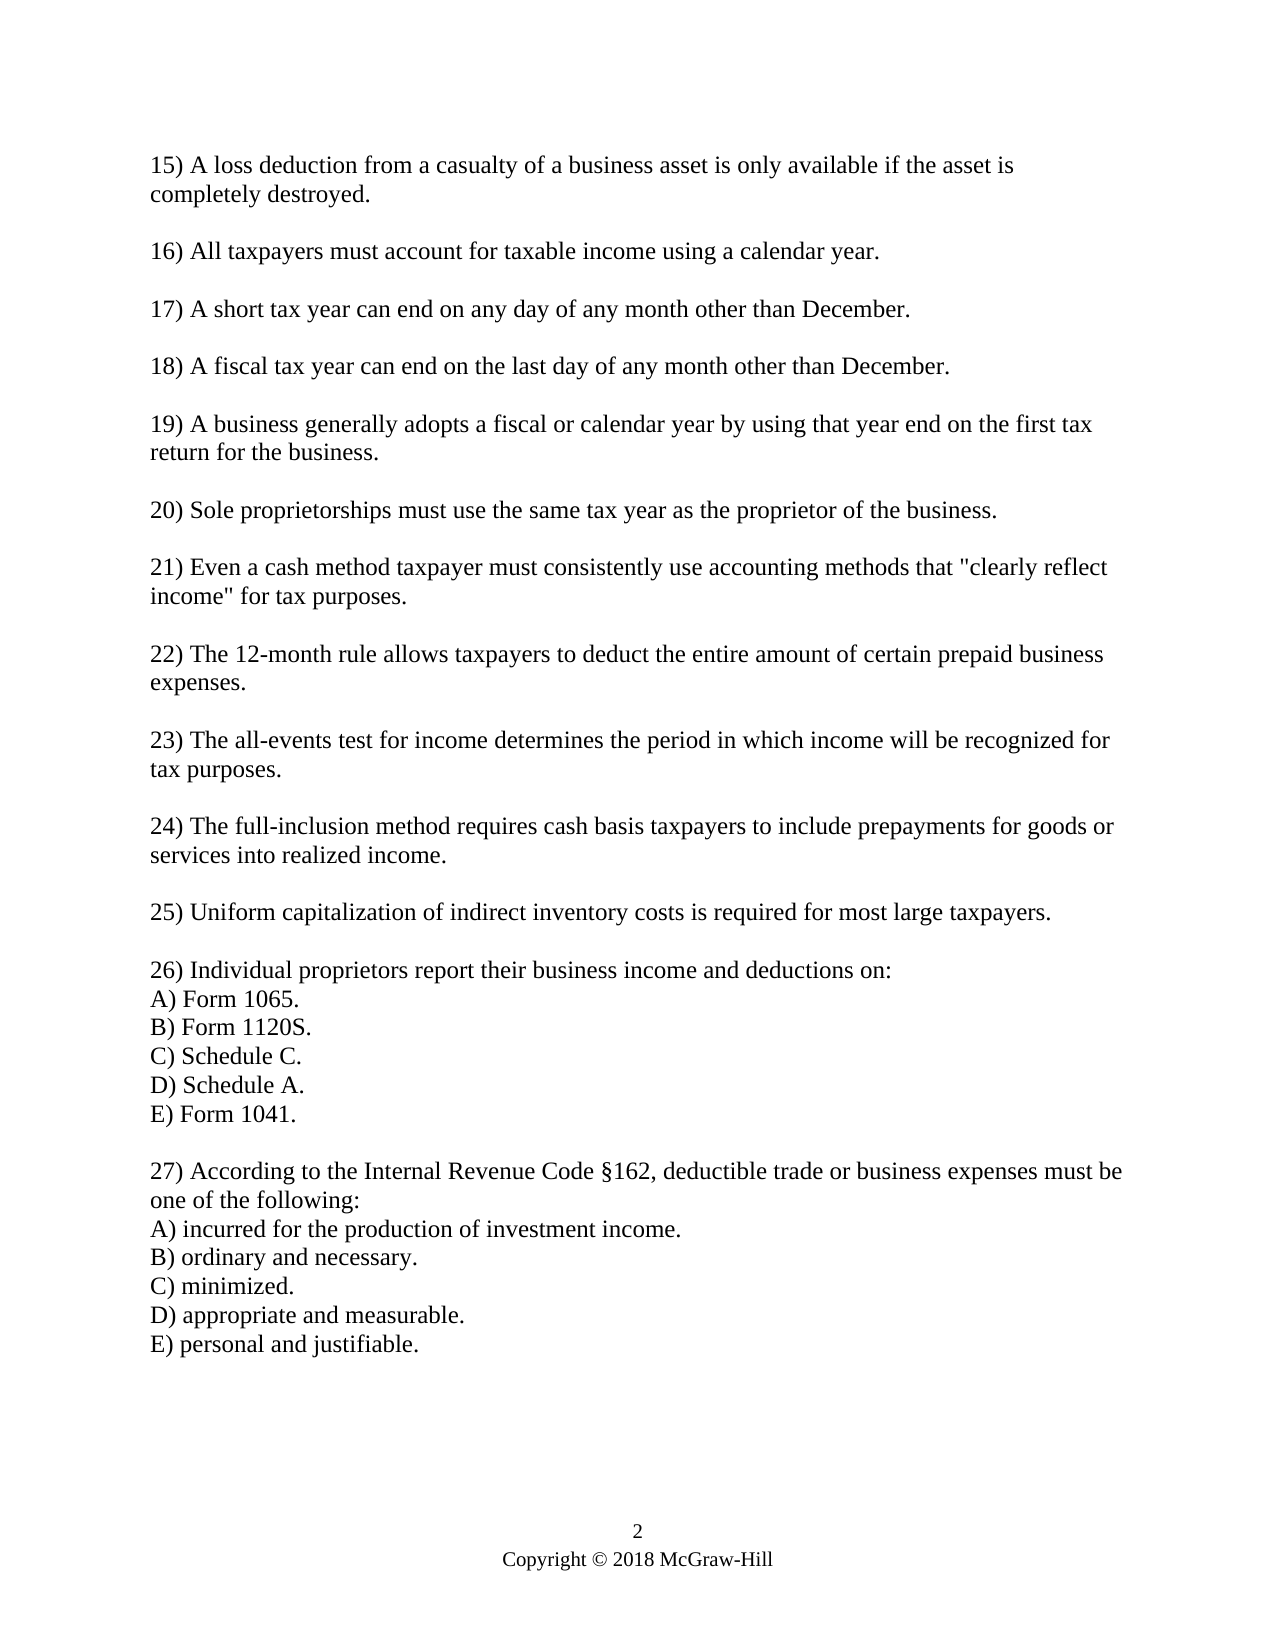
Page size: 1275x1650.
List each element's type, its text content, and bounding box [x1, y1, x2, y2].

text A) Form 1065. [150, 984, 1125, 1012]
text D) appropriate and measurable. [150, 1300, 1125, 1329]
text 18) A fiscal tax year can end on the last day of any month other than December. [150, 351, 1125, 380]
text A) incurred for the production of investment income. [150, 1214, 1125, 1242]
text B) Form 1120S. [150, 1012, 1125, 1041]
text 17) A short tax year can end on any day of any month other than December. [150, 294, 1125, 322]
text 23) The all-events test for income determines the period in which income will be recognized for tax purposes. [150, 725, 1125, 782]
text 20) Sole proprietorships must use the same tax year as the proprietor of the business. [150, 495, 1125, 524]
text D) Schedule A. [150, 1070, 1125, 1099]
text 25) Uniform capitalization of indirect inventory costs is required for most large taxpayers. [150, 897, 1125, 926]
text 24) The full-inclusion method requires cash basis taxpayers to include prepayments for goods or services into realized income. [150, 811, 1125, 869]
text B) ordinary and necessary. [150, 1242, 1125, 1271]
text 19) A business generally adopts a fiscal or calendar year by using that year end on the first tax return for the business. [150, 409, 1125, 466]
text 16) All taxpayers must account for taxable income using a calendar year. [150, 236, 1125, 265]
text 15) A loss deduction from a casualty of a business asset is only available if the asset is completely destroyed. [150, 150, 1125, 207]
text 22) The 12-month rule allows taxpayers to deduct the entire amount of certain prepaid business expenses. [150, 639, 1125, 696]
text 27) According to the Internal Revenue Code §162, deductible trade or business expenses must be one of the following: [150, 1156, 1125, 1214]
text E) personal and justifiable. [150, 1329, 1125, 1357]
text C) Schedule C. [150, 1041, 1125, 1070]
text 26) Individual proprietors report their business income and deductions on: [150, 955, 1125, 984]
text E) Form 1041. [150, 1099, 1125, 1127]
text 21) Even a cash method taxpayer must consistently use accounting methods that "clearly reflect income" for tax purposes. [150, 552, 1125, 610]
text C) minimized. [150, 1271, 1125, 1300]
